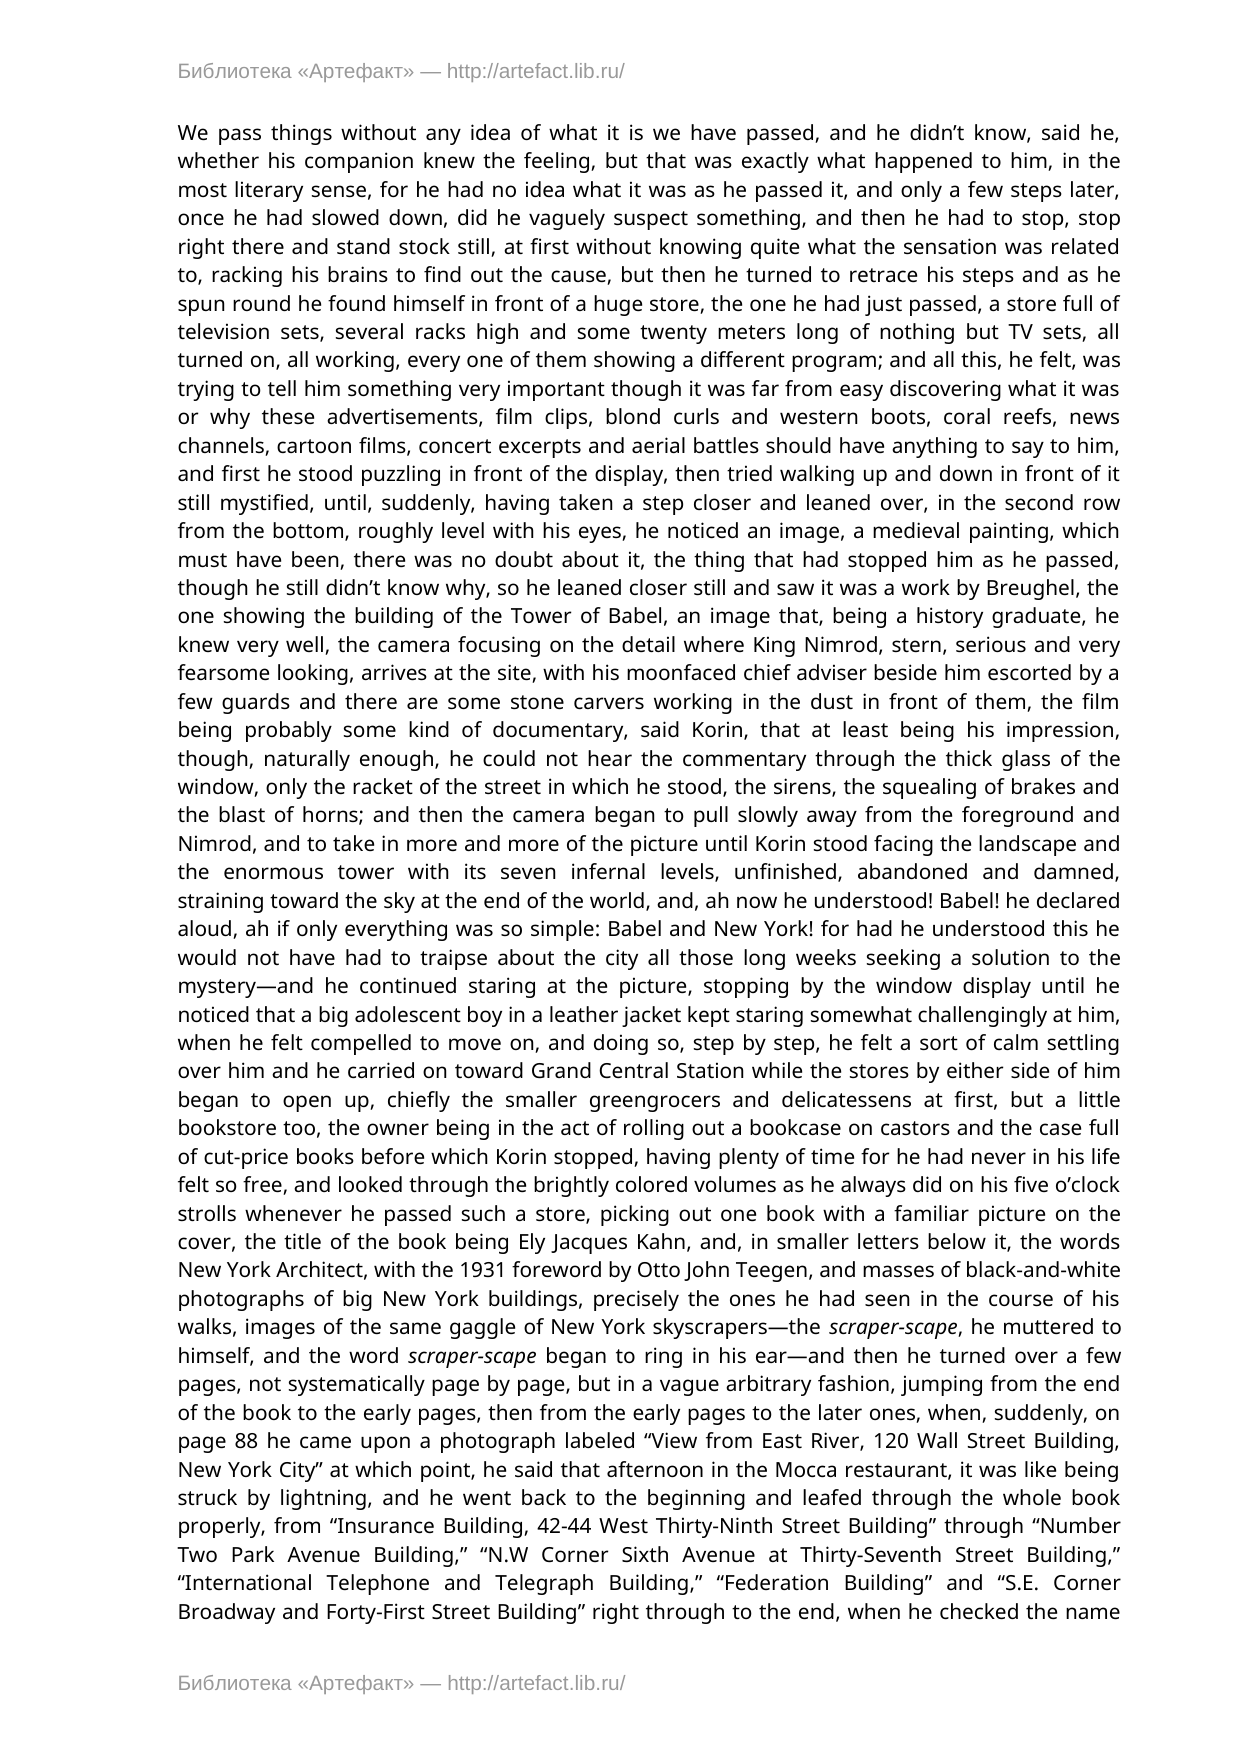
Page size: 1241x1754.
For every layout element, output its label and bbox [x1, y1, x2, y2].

text [177, 118, 1122, 1625]
